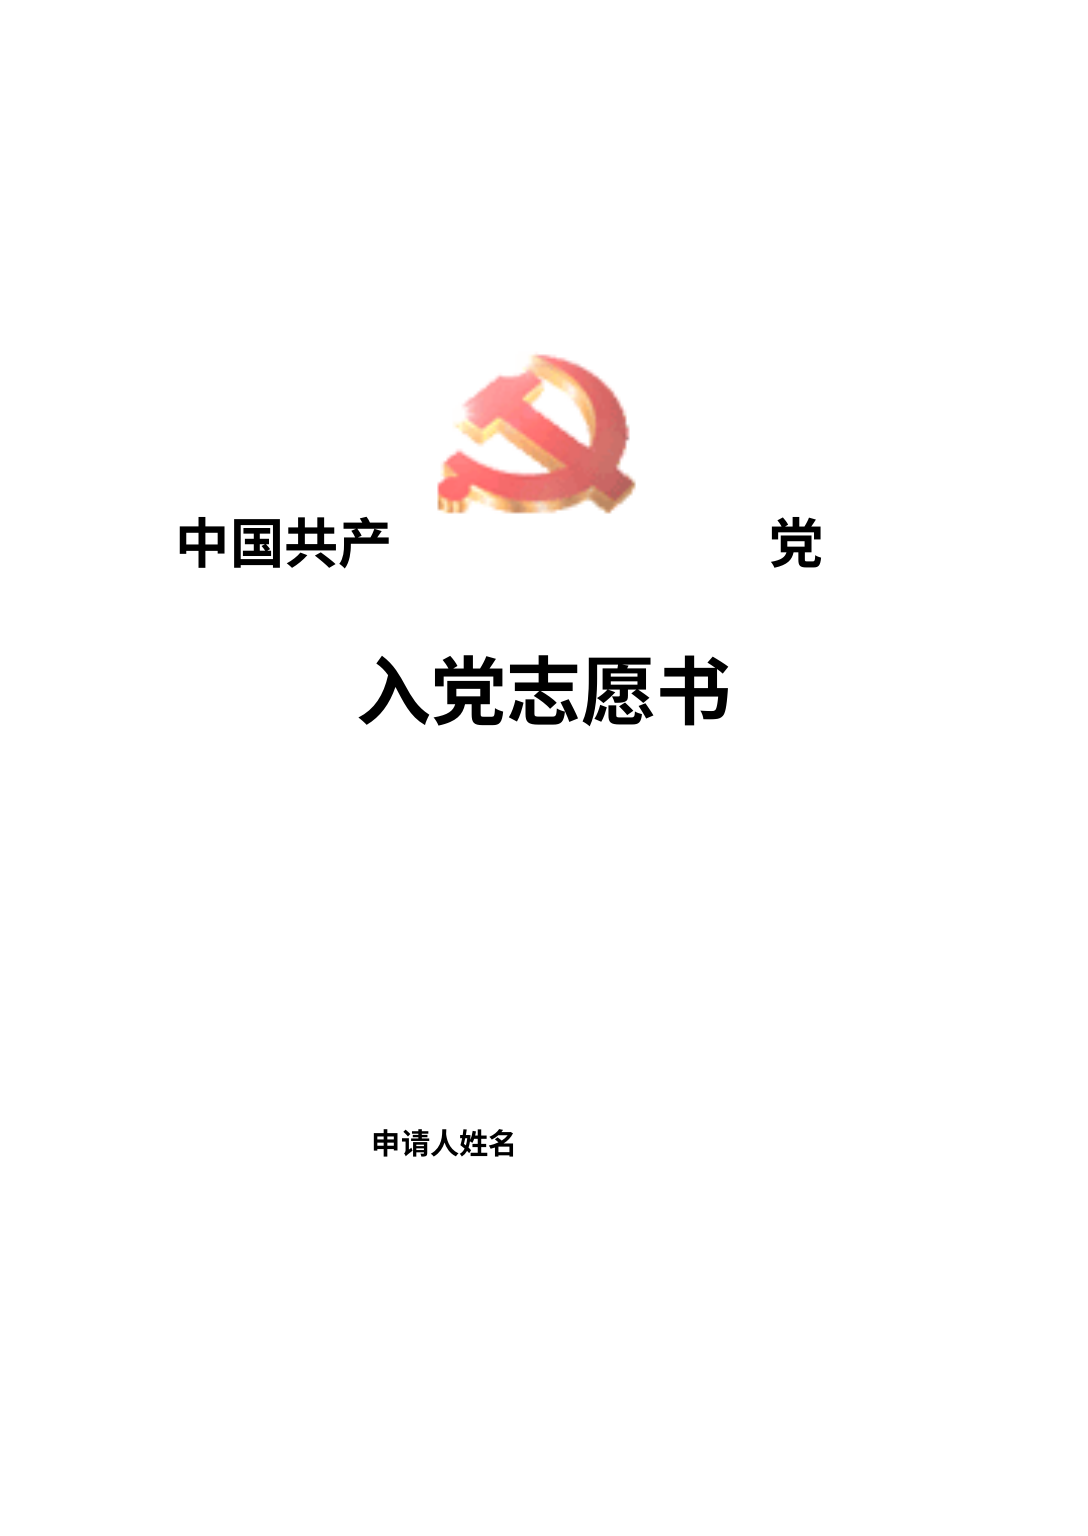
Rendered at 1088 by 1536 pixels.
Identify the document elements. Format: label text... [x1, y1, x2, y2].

text 申请人姓名 [153, 1109, 934, 1174]
text 入党志愿书 [153, 622, 934, 752]
picture [433, 350, 639, 520]
text 中国共产党 [153, 492, 934, 589]
